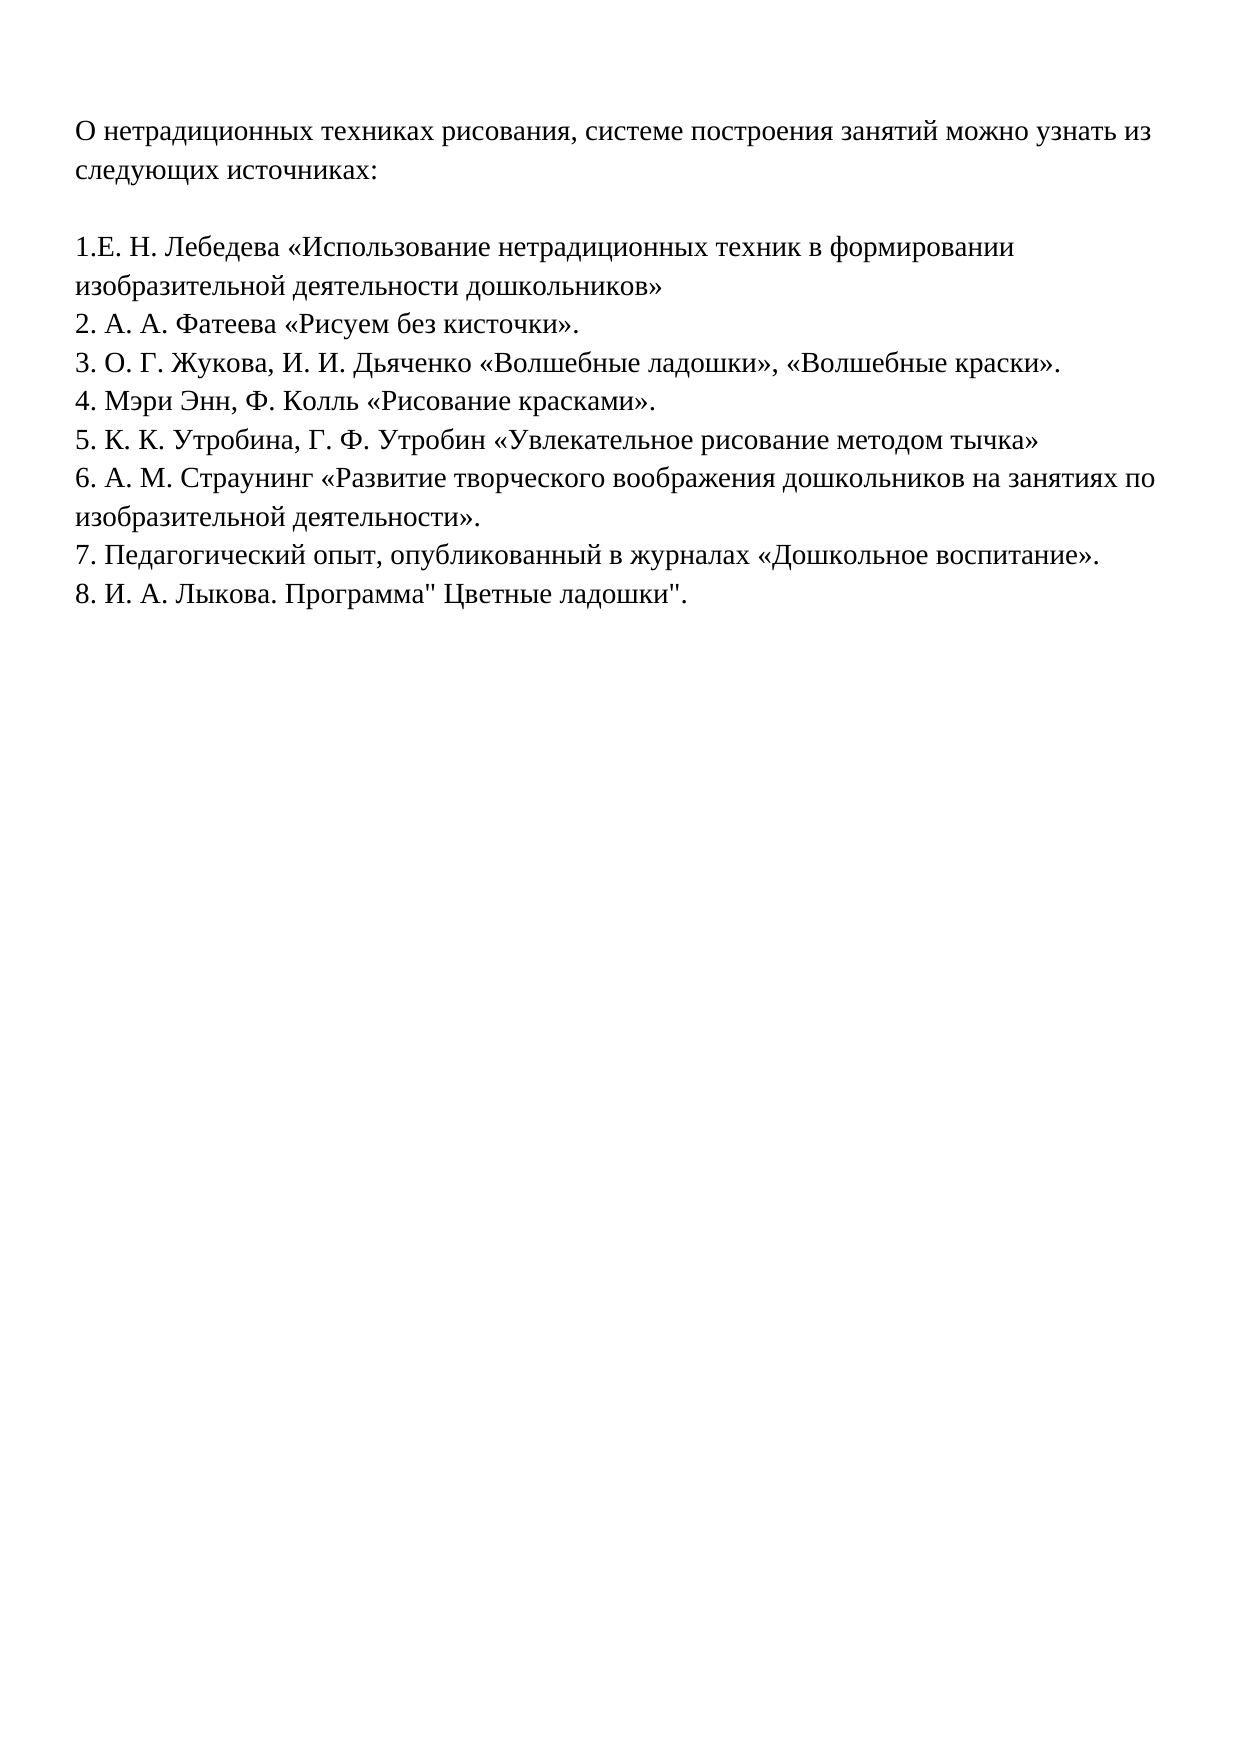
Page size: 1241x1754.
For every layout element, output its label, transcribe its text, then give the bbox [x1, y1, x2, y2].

text О нетрадиционных техниках рисования, системе построения занятий можно узнать из следующих источниках: 1.Е. Н. Лебедева «Использование нетрадиционных техник в формировании изобразительной деятельности дошкольников» 2. А. А. Фатеева «Рисуем без кисточки». 3. О. Г. Жукова, И. И. Дьяченко «Волшебные ладошки», «Волшебные краски». 4. Мэри Энн, Ф. Колль «Рисование красками». 5. К. К. Утробина, Г. Ф. Утробин «Увлекательное рисование методом тычка» 6. А. М. Страунинг «Развитие творческого воображения дошкольников на занятиях по изобразительной деятельности». 7. Педагогический опыт, опубликованный в журналах «Дошкольное воспитание». 8. И. А. Лыкова. Программа" Цветные ладошки". [75, 75, 1165, 609]
